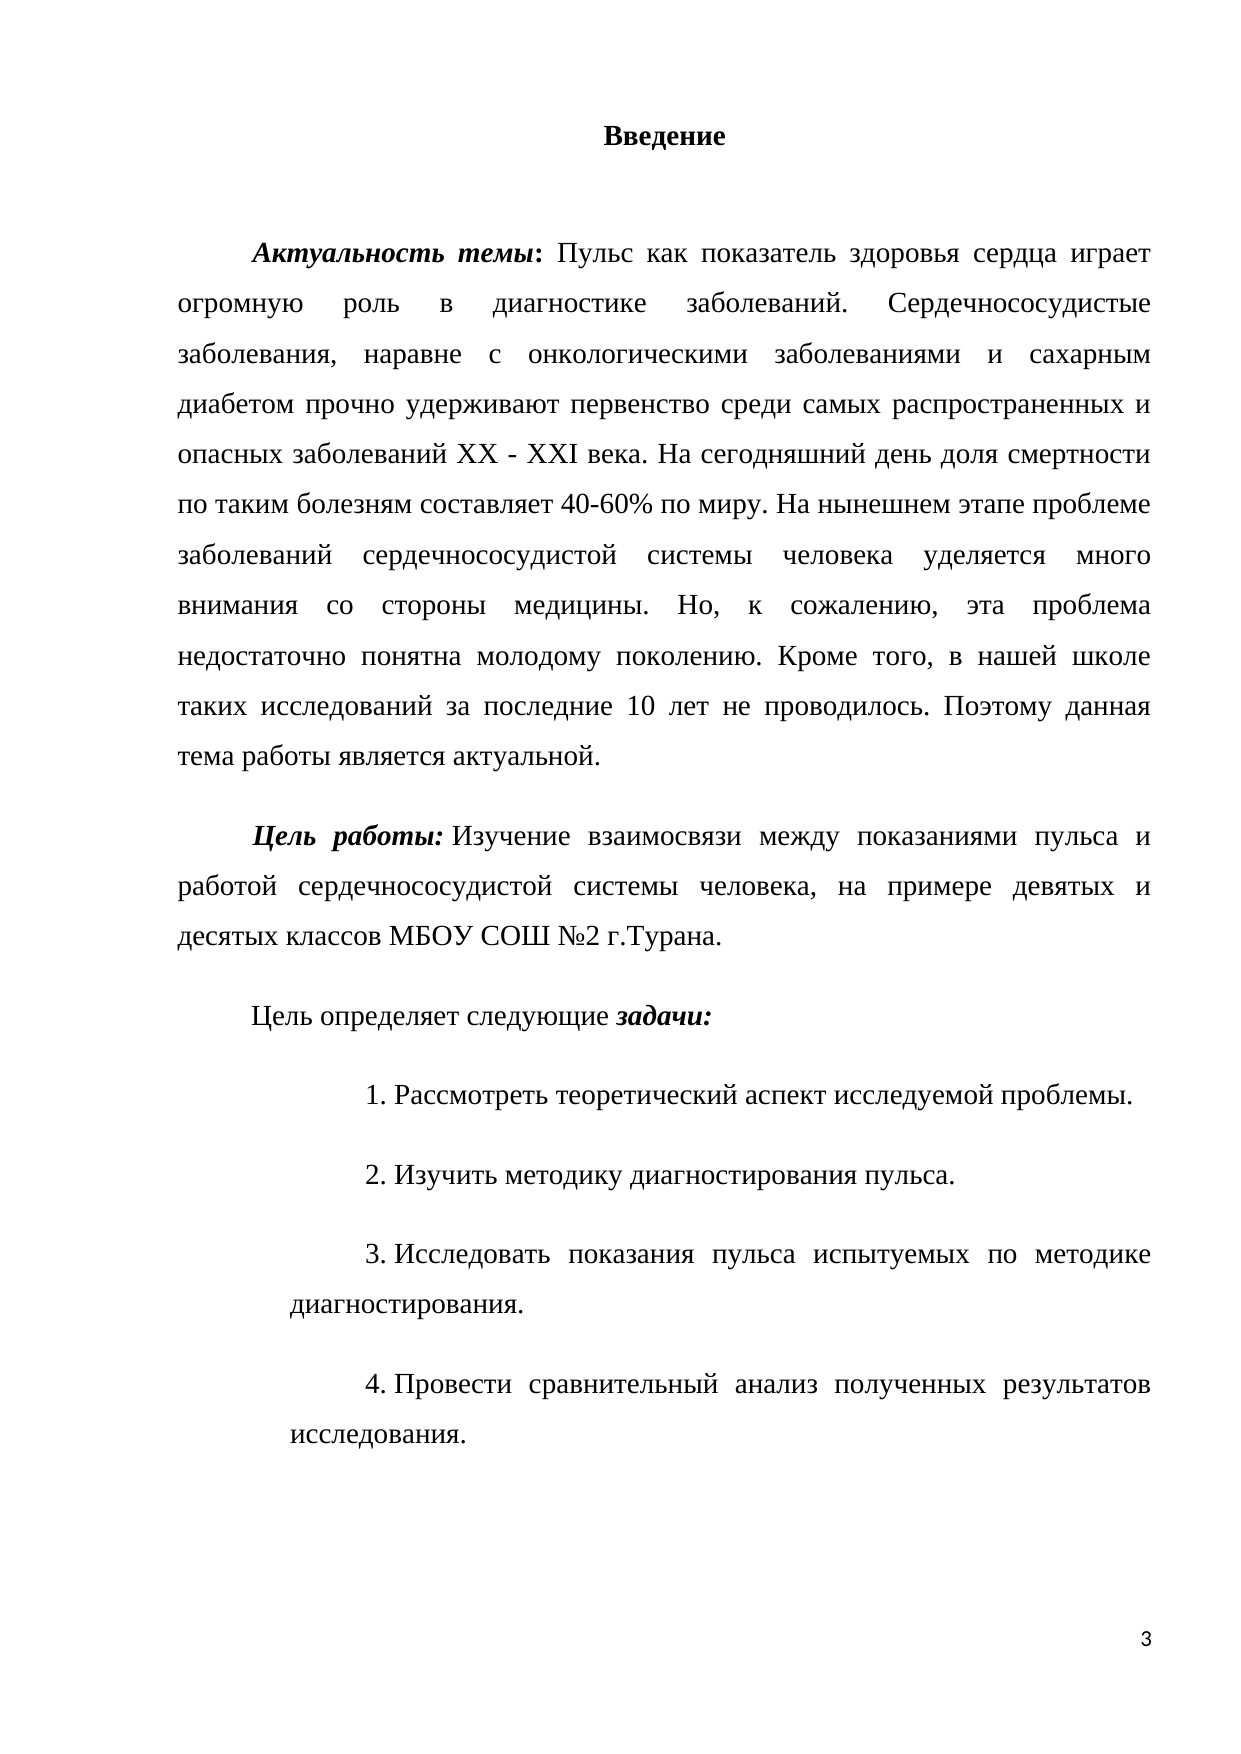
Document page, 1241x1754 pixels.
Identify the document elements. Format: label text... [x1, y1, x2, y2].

text Введение [177, 118, 1152, 152]
text Актуальность темы: Пульс как показатель здоровья сердца играет огромную роль в диагностике заболеваний. Сердечнососудистые заболевания, наравне с онкологическими заболеваниями и сахарным диабетом прочно удерживают первенство среди самых распространенных и опасных заболеваний XX - XXI века. На сегодняшний день доля смертности по таким болезням составляет 40-60% по миру. На нынешнем этапе проблеме заболеваний сердечнососудистой системы человека уделяется много внимания со стороны медицины. Но, к сожалению, эта проблема недостаточно понятна молодому поколению. Кроме того, в нашей школе таких исследований за последние 10 лет не проводилось. Поэтому данная тема работы является актуальной. [177, 235, 1152, 772]
text Цель работы: Изучение взаимосвязи между показаниями пульса и работой сердечнососудистой системы человека, на примере девятых и десятых классов МБОУ СОШ №2 г.Турана. [177, 818, 1152, 952]
text 2.​ Изучить методику диагностирования пульса. [290, 1157, 1152, 1190]
text 3.​ Исследовать показания пульса испытуемых по методике диагностирования. [290, 1236, 1152, 1320]
text 1.​ Рассмотреть теоретический аспект исследуемой проблемы. [290, 1077, 1152, 1111]
text Цель определяет следующие задачи: [177, 998, 1152, 1031]
text 4.​ Провести сравнительный анализ полученных результатов исследования. [290, 1366, 1152, 1450]
